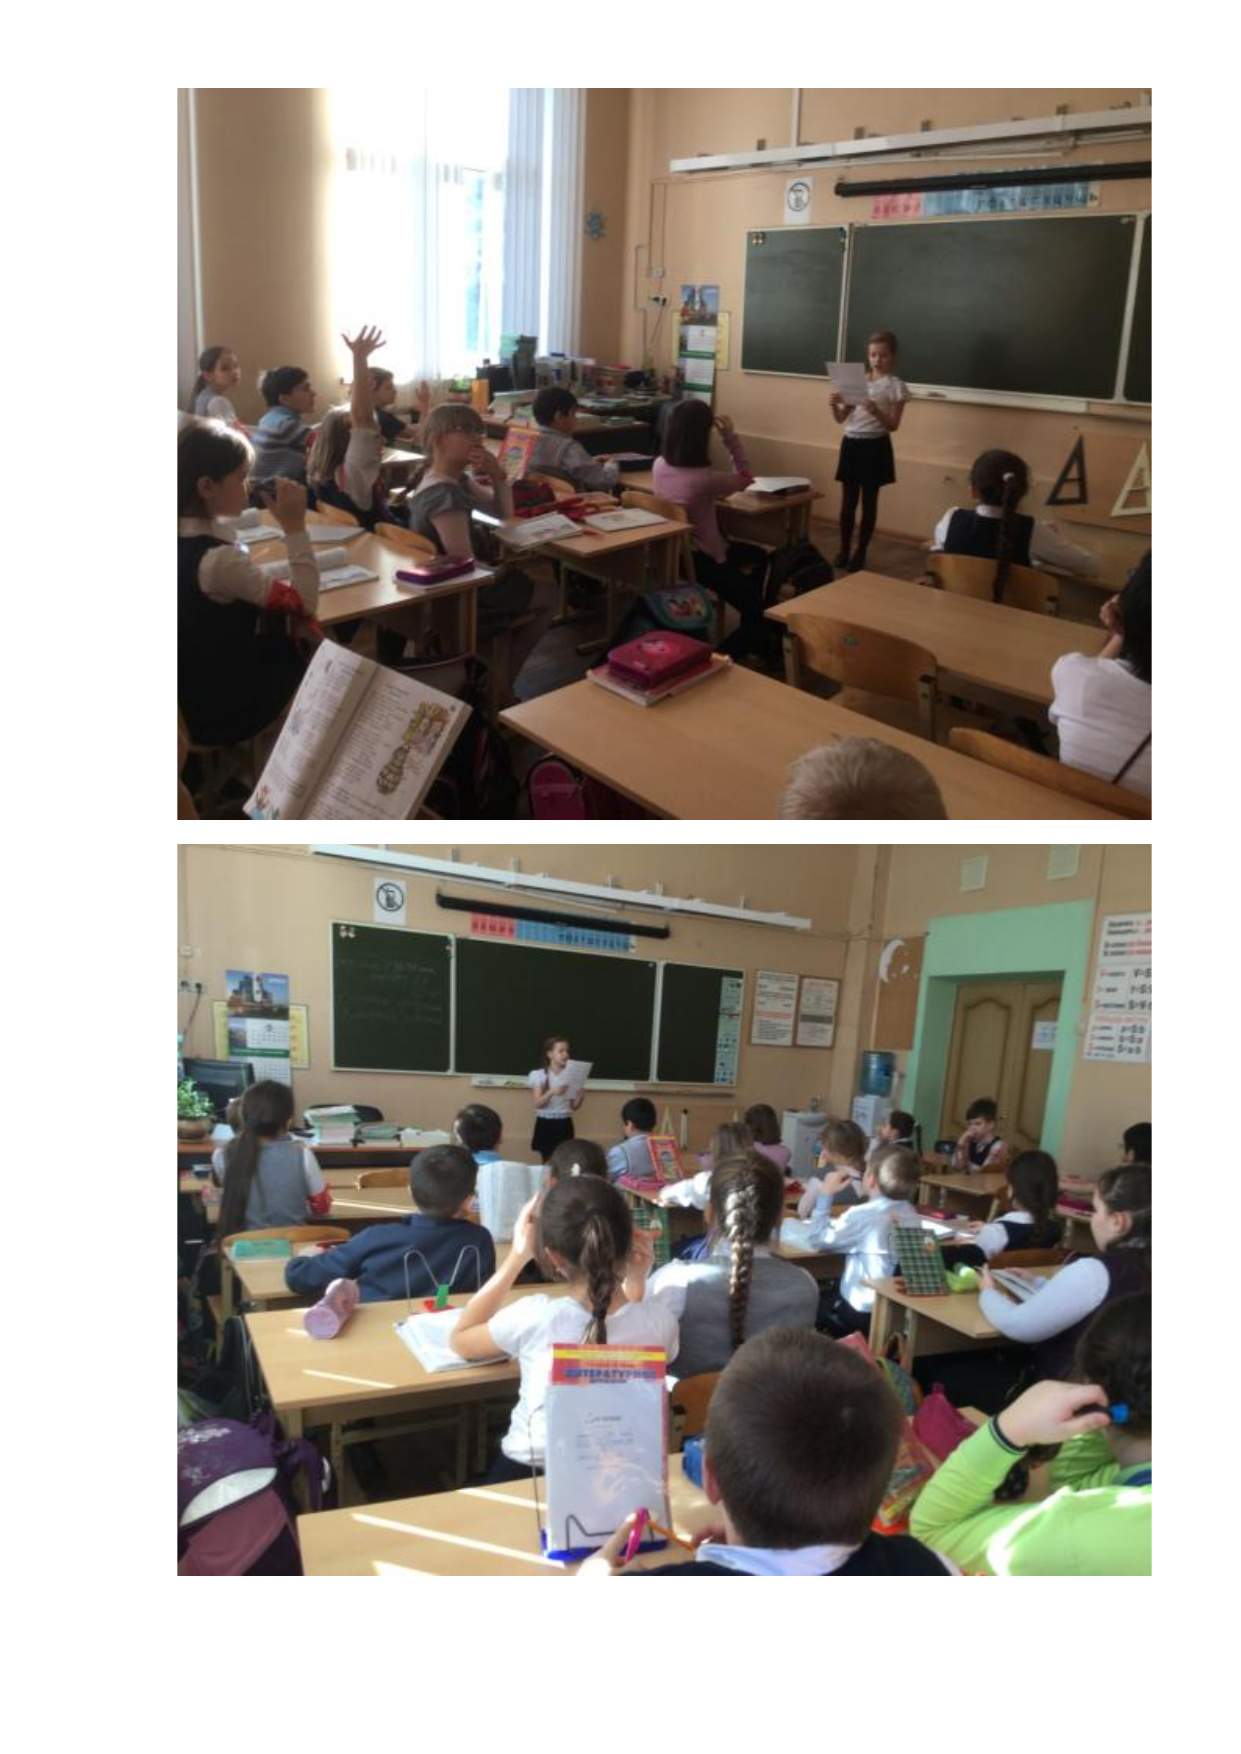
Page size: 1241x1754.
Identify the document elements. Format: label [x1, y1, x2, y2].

picture [177, 844, 1152, 1576]
picture [177, 88, 1152, 820]
